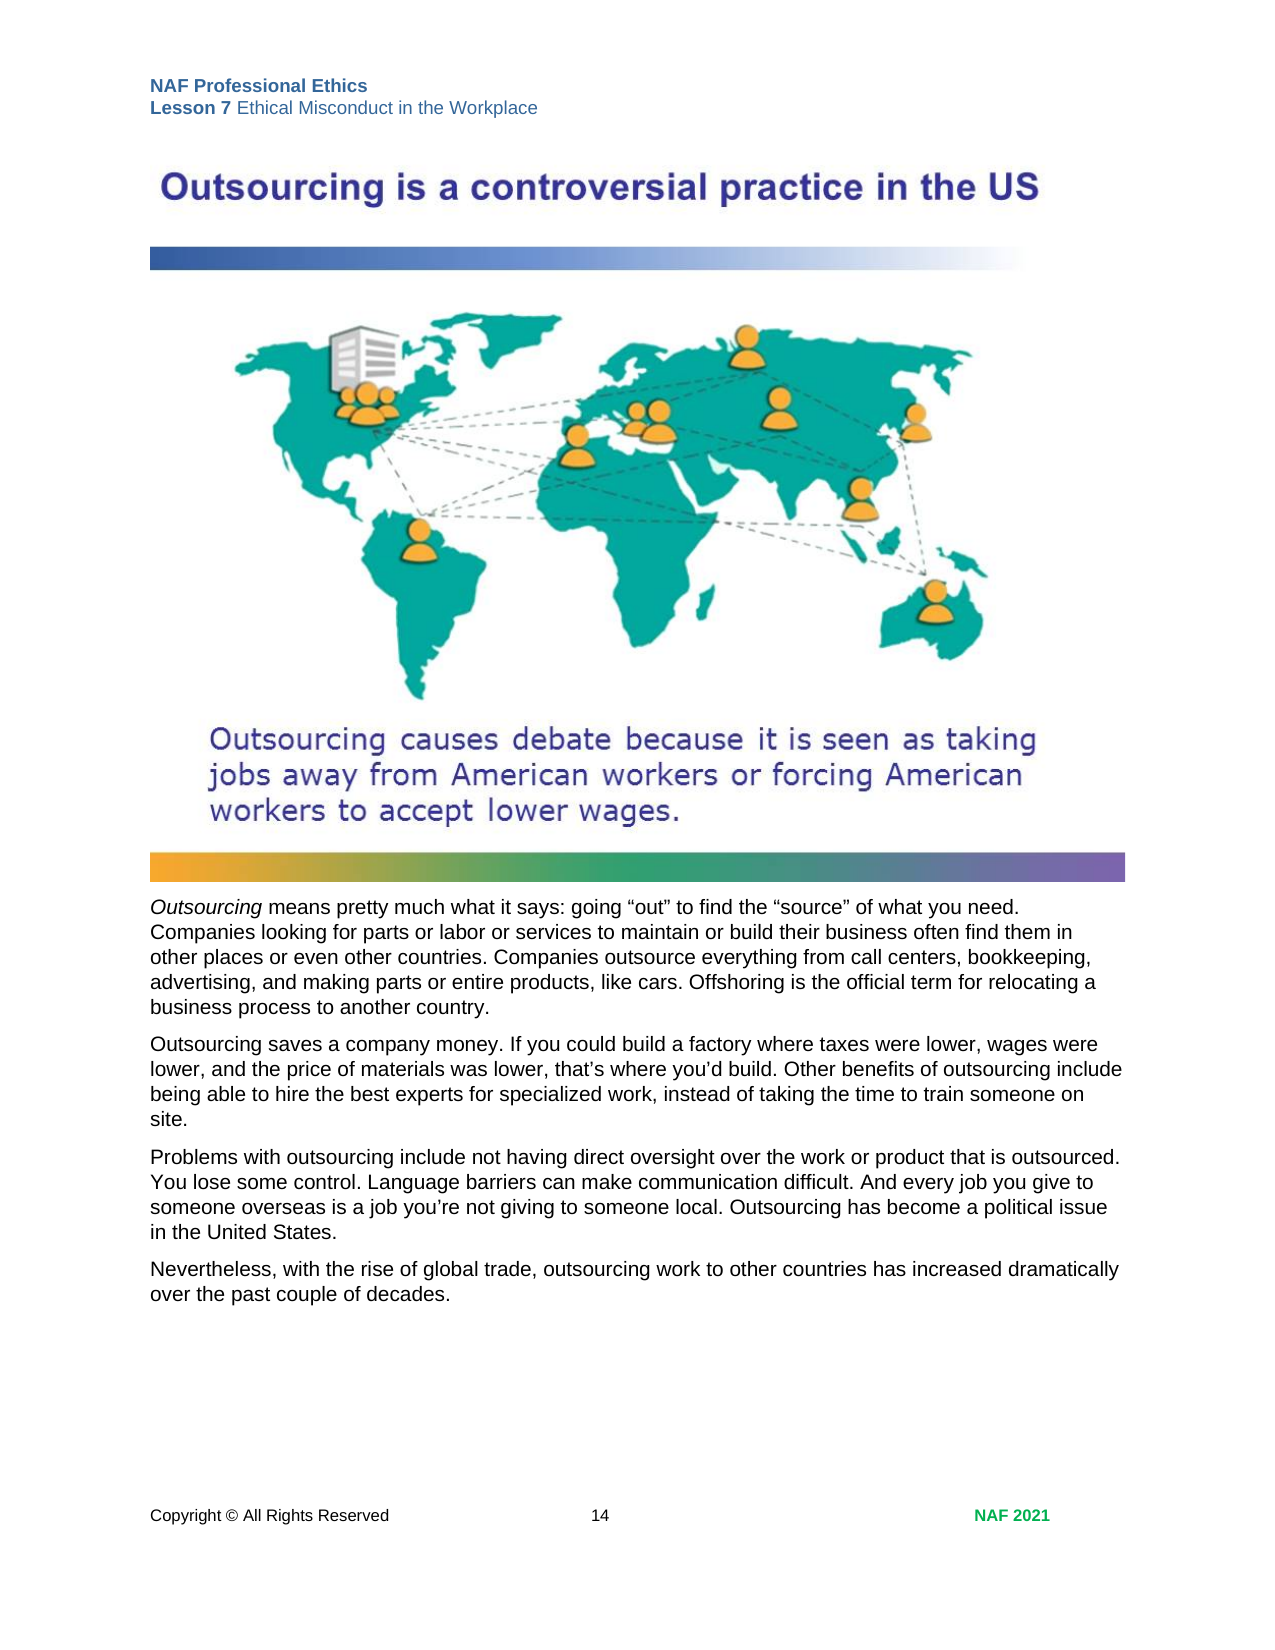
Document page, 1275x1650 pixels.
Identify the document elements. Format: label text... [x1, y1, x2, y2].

picture [150, 150, 1125, 882]
text Outsourcing means pretty much what it says: going “out” to find the “source” of what you need. Companies looking for parts or labor or services to maintain or build their business often find them in other places or even other countries. Companies outsource everything from call centers, bookkeeping, advertising, and making parts or entire products, like cars. Offshoring is the official term for relocating a business process to another country. [150, 894, 1125, 1019]
text Nevertheless, with the rise of global trade, outsourcing work to other countries has increased dramatically over the past couple of decades. [150, 1256, 1125, 1306]
text Outsourcing saves a company money. If you could build a factory where taxes were lower, wages were lower, and the price of materials was lower, that’s where you’d build. Other benefits of outsourcing include being able to hire the best experts for specialized work, instead of taking the time to train someone on site. [150, 1031, 1125, 1131]
text Problems with outsourcing include not having direct oversight over the work or product that is outsourced. You lose some control. Language barriers can make communication difficult. And every job you give to someone overseas is a job you’re not giving to someone local. Outsourcing has become a political issue in the United States. [150, 1144, 1125, 1244]
